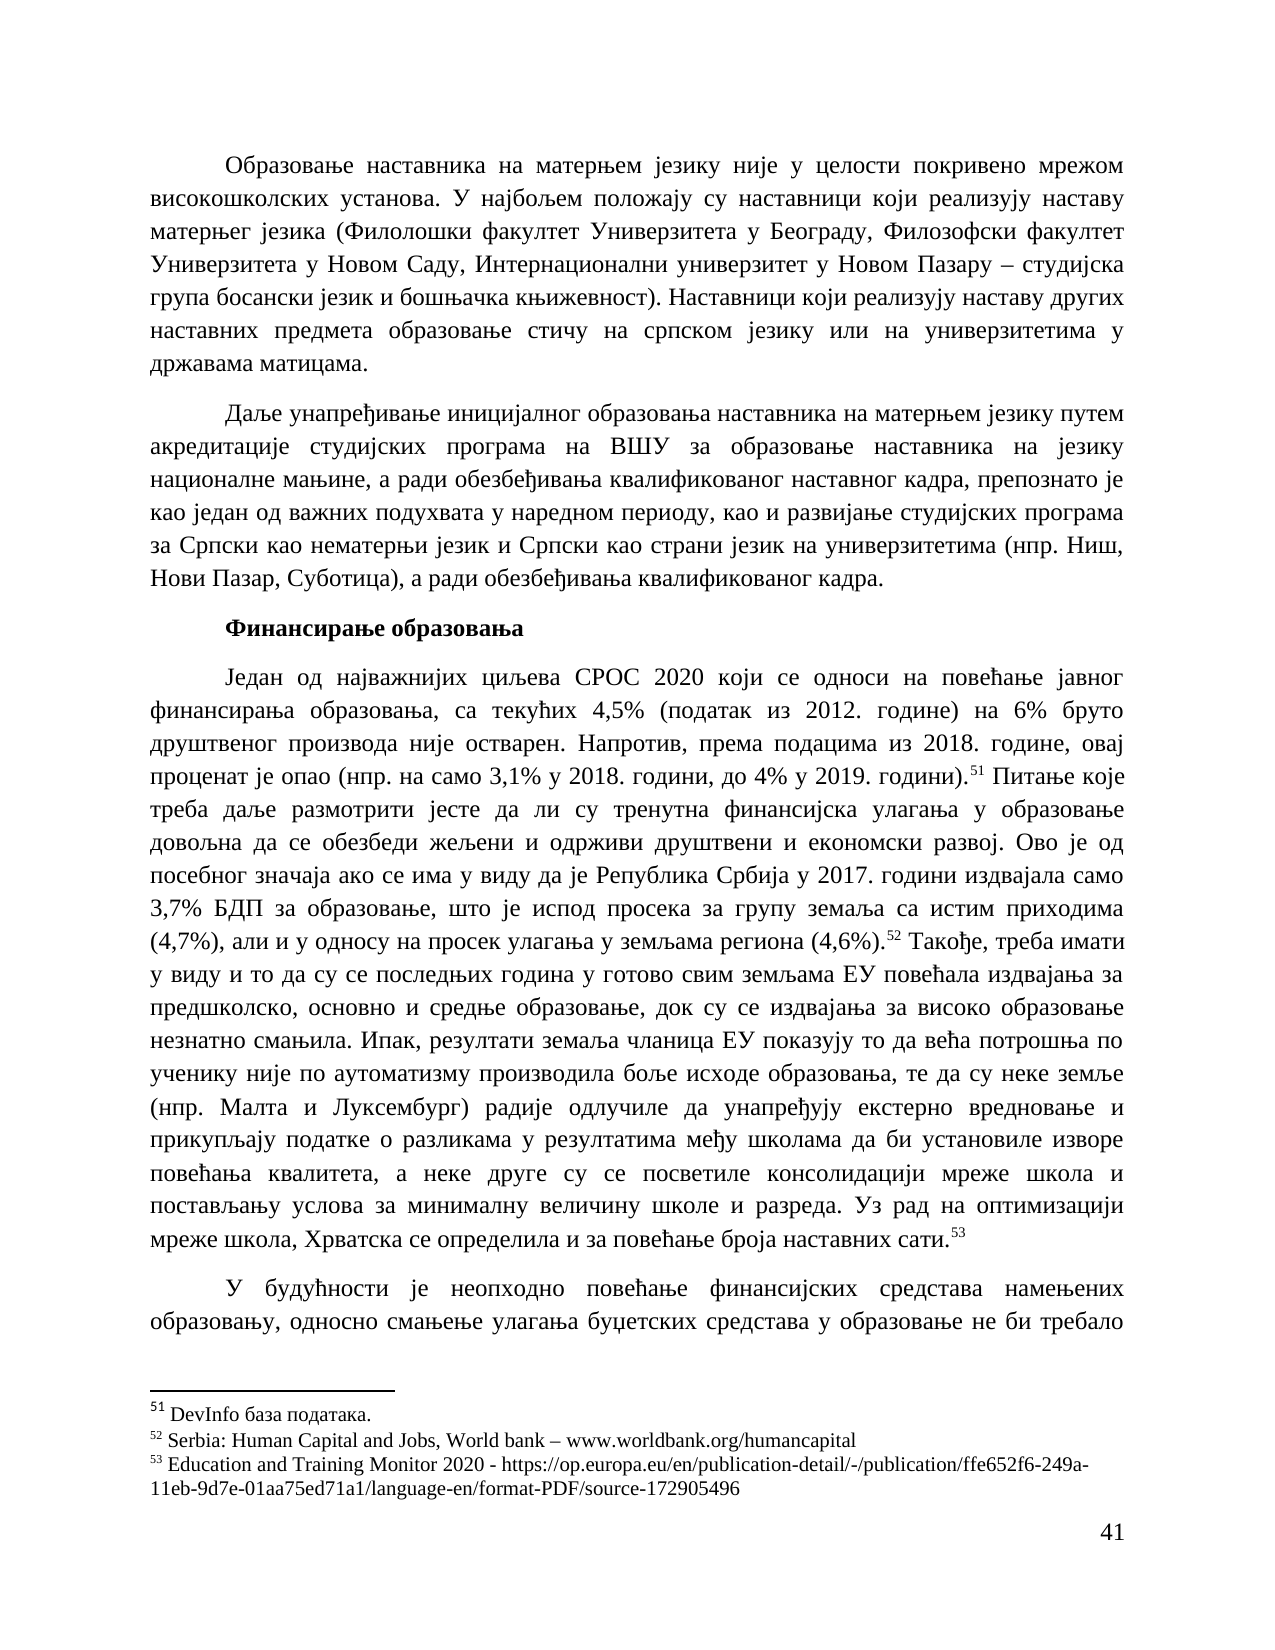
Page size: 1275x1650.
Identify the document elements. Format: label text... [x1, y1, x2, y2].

text Један од најважнијих циљева СРОС 2020 који се односи на повећање јавног финансирања образовања, са текућих 4,5% (податак из 2012. године) на 6% бруто друштвеног производа није остварен. Напротив, према подацима из 2018. године, овај проценат је опао (нпр. на само 3,1% у 2018. години, до 4% у 2019. години). Питање које треба даље размотрити јесте да ли су тренутна финансијска улагања у образовање довољна да се обезбеди жељени и одрживи друштвени и економски развој. Ово је од посебног значаја ако се има у виду да је Република Србија у 2017. години издвајала само 3,7% БДП за образовање, што је испод просека за групу земаља са истим приходима (4,7%), али и у односу на просек улагања у земљама региона (4,6%). Такође, треба имати у виду и то да су се последњих година у готово свим земљама ЕУ повећала издвајања за предшколско, основно и средње образовање, док су се издвајања за високо образовање незнатно смањила. Ипак, резултати земаља чланица ЕУ показују то да већа потрошња по ученику није по аутоматизму производила боље исходе образовања, те да су неке земље (нпр. Малта и Луксембург) радије одлучиле да унапређују екстерно вредновање и прикупљају податке о разликама у резултатима међу школама да би установиле изворе повећања квалитета, а неке друге су се посветиле консолидацији мреже школа и постављању услова за минималну величину школе и разреда. Уз рад на оптимизацији мреже школа, Хрватска се определила и за повећање броја наставних сати. [150, 662, 1125, 1252]
text Даље унапређивање иницијалног образовања наставника на матерњем језику путем акредитације студијских програма на ВШУ за образовање наставника на језику националне мањине, а ради обезбеђивања квалификованог наставног кадра, препознато је као један од важних подухвата у наредном периоду, као и развијање студијских програма за Српски као нематерњи језик и Српски као страни језик на универзитетима (нпр. Ниш, Нови Пазар, Суботица), а ради обезбеђивања квалификованог кадра. [150, 398, 1125, 592]
text Образовање наставника на матерњем језику није у целости покривено мрежом високошколских установа. У најбољем положају су наставници који реализују наставу матерњег језика (Филолошки факултет Универзитета у Београду, Филозофски факултет Универзитета у Новом Саду, Интернационални универзитет у Новом Пазару – студијска група босански језик и бошњачка књижевност). Наставници који реализују наставу других наставних предмета образовање стичу на српском језику или на универзитетима у државама матицама. [150, 150, 1125, 377]
text Финансирање образовања [150, 613, 1125, 641]
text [150, 1273, 1125, 1335]
